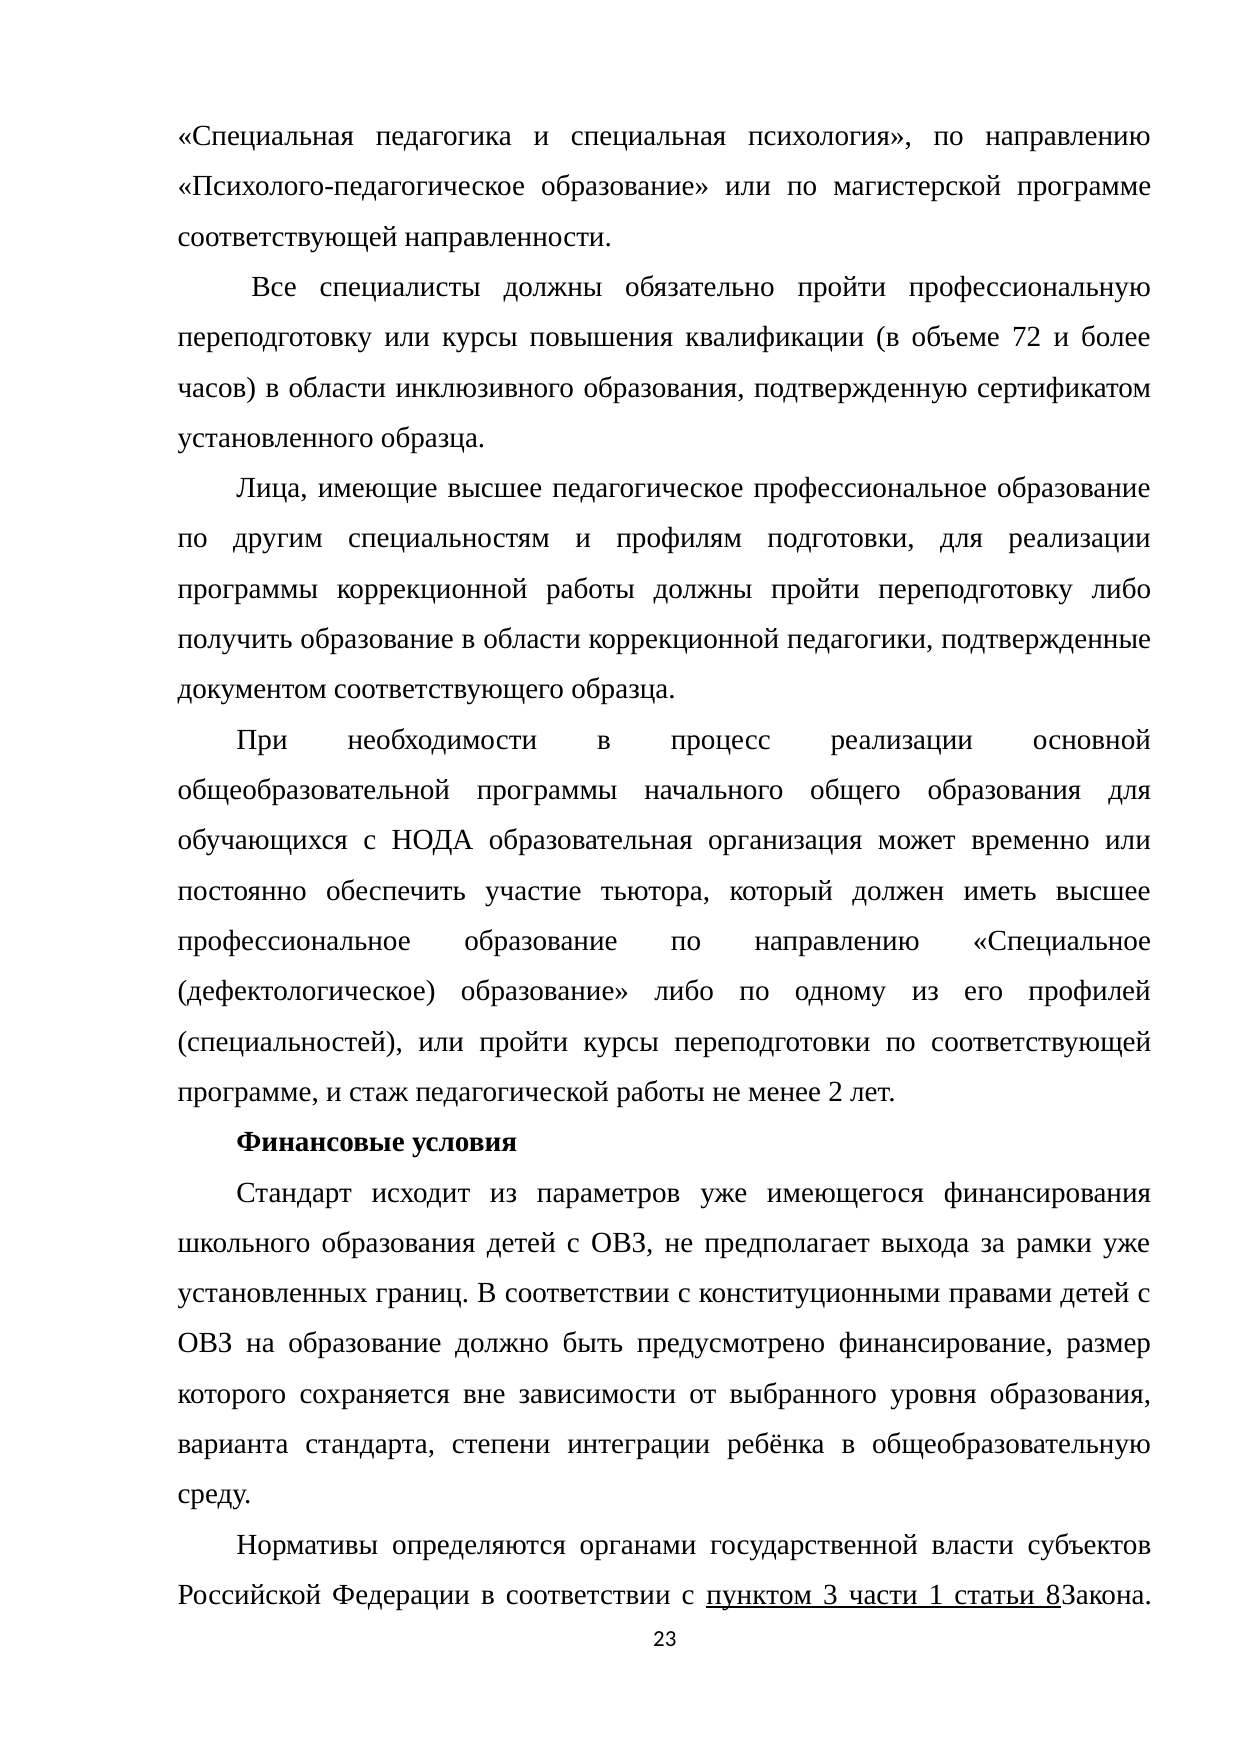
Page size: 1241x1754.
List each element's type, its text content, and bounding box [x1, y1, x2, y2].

text Все специалисты должны обязательно пройти профессиональную переподготовку или курсы повышения квалификации (в объеме 72 и более часов) в области инклюзивного образования, подтвержденную сертификатом установленного образца. [177, 269, 1152, 453]
text Стандарт исходит из параметров уже имеющегося финансирования школьного образования детей с ОВЗ, не предполагает выхода за рамки уже установленных границ. В соответствии с конституционными правами детей с ОВЗ на образование должно быть предусмотрено финансирование, размер которого сохраняется вне зависимости от выбранного уровня образования, варианта стандарта, степени интеграции ребёнка в общеобразовательную среду. [177, 1175, 1152, 1510]
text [177, 1527, 1152, 1611]
text Финансовые условия [177, 1124, 1152, 1158]
text Лица, имеющие высшее педагогическое профессиональное образование по другим специальностям и профилям подготовки, для реализации программы коррекционной работы должны пройти переподготовку либо получить образование в области коррекционной педагогики, подтвержденные документом соответствующего образца. [177, 470, 1152, 705]
text При необходимости в процесс реализации основной общеобразовательной программы начального общего образования для обучающихся с НОДА образовательная организация может временно или постоянно обеспечить участие тьютора, который должен иметь высшее профессиональное образование по направлению «Специальное (дефектологическое) образование» либо по одному из его профилей (специальностей), или пройти курсы переподготовки по соответствующей программе, и стаж педагогической работы не менее 2 лет. [177, 722, 1152, 1108]
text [177, 118, 1152, 252]
